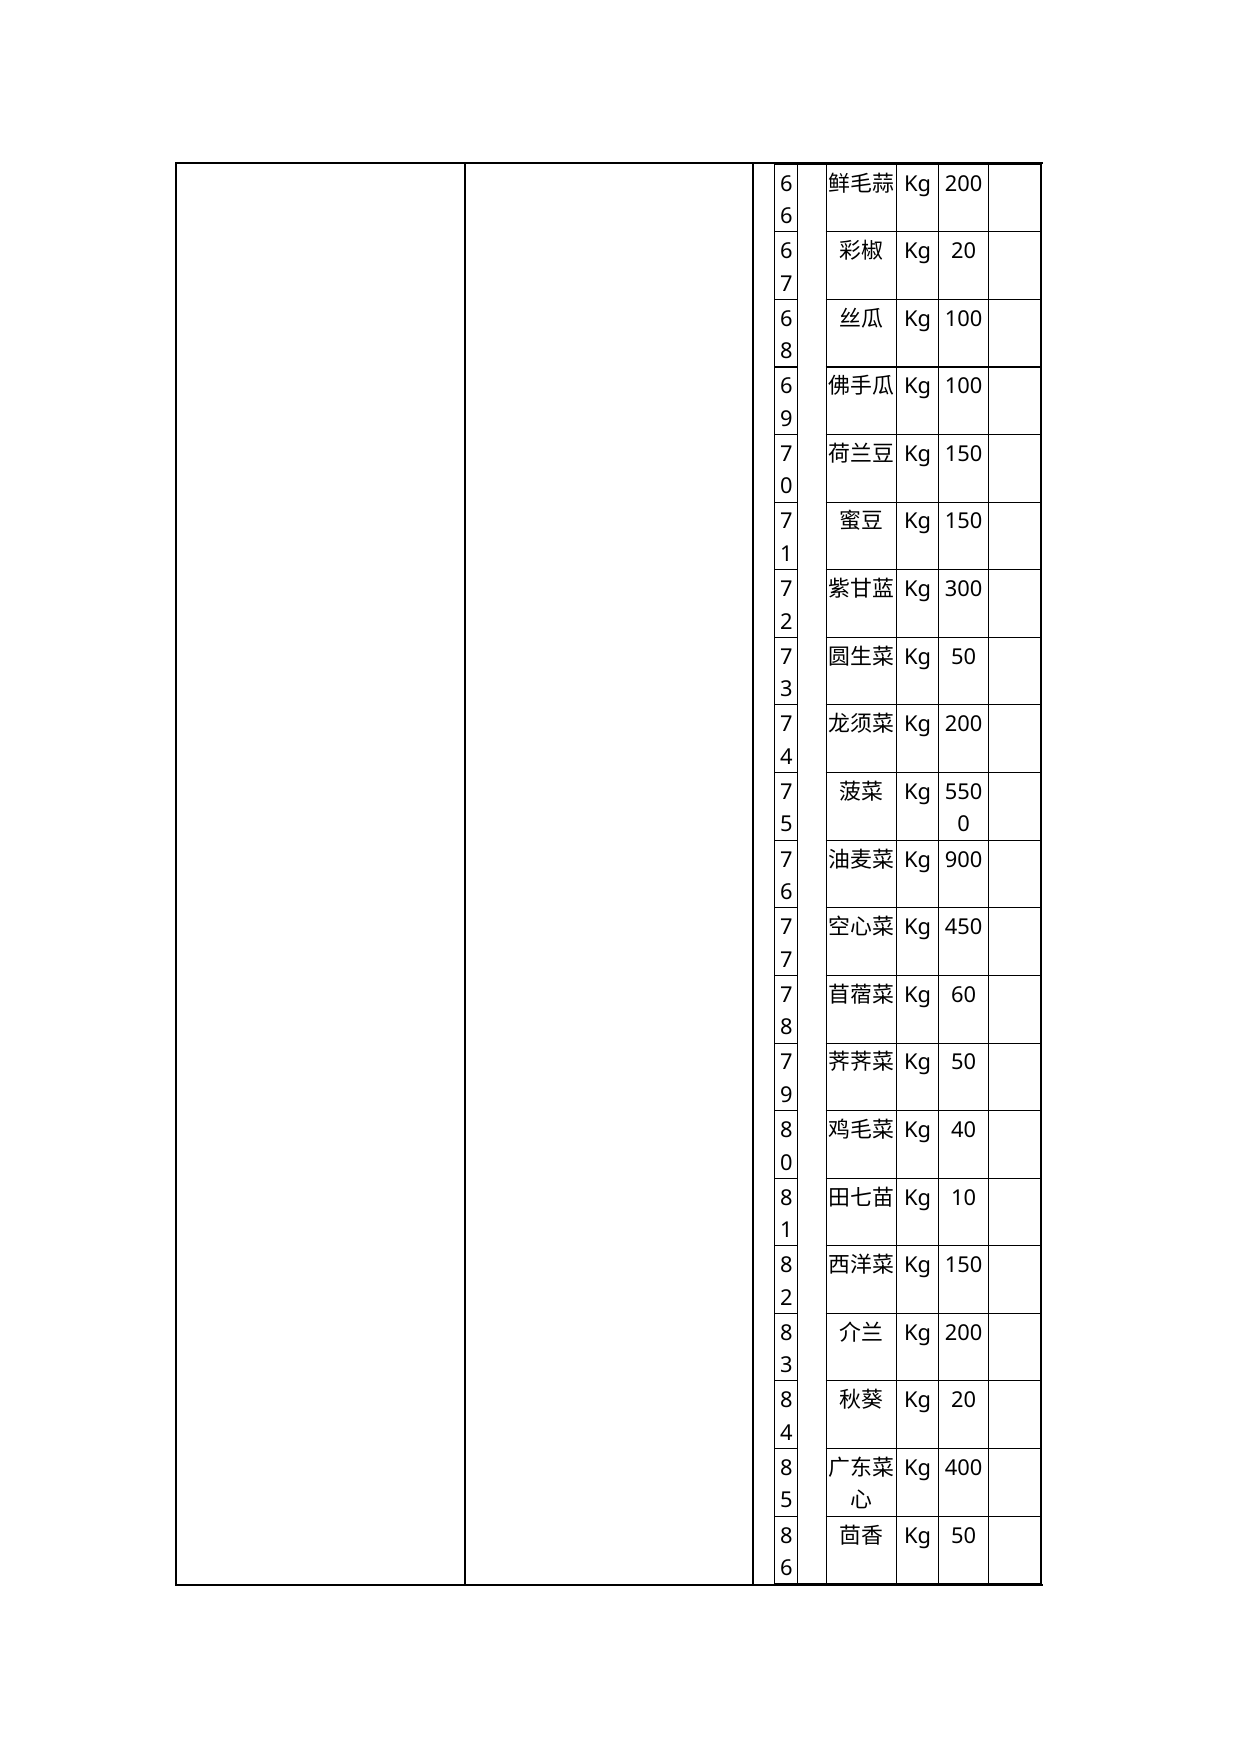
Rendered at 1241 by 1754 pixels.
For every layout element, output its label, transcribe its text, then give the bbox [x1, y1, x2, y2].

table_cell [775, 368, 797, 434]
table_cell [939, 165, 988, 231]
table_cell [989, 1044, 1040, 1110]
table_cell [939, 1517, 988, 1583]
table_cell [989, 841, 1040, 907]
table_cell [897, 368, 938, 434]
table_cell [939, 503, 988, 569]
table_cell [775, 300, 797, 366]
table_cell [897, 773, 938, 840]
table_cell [798, 165, 826, 1583]
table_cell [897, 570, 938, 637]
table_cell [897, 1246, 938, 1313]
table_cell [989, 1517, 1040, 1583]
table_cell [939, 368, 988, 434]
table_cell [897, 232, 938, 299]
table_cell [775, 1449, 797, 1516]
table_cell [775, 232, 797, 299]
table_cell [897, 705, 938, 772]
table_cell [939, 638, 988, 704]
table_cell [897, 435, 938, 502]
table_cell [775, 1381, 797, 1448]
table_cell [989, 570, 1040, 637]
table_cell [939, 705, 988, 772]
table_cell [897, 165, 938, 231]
table_cell [466, 164, 752, 1584]
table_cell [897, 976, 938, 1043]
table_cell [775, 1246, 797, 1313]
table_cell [827, 165, 896, 231]
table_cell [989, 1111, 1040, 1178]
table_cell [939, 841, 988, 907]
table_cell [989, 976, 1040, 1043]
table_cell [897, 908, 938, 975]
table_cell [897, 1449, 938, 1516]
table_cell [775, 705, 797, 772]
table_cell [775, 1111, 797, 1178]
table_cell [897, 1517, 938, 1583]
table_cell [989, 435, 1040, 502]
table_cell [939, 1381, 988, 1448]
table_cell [827, 1517, 896, 1583]
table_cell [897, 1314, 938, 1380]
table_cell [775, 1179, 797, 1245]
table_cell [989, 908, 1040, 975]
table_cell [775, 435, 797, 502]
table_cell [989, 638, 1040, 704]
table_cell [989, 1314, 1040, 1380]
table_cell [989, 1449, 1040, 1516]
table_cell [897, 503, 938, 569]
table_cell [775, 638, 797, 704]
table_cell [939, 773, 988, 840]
table_cell 1 [177, 164, 464, 1584]
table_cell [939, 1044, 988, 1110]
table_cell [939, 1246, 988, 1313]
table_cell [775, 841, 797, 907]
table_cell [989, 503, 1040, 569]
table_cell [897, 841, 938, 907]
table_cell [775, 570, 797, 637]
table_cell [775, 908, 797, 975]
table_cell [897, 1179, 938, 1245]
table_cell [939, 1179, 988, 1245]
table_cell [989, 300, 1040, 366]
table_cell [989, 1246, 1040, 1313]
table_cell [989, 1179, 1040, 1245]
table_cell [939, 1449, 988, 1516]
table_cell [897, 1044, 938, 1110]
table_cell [754, 164, 774, 1584]
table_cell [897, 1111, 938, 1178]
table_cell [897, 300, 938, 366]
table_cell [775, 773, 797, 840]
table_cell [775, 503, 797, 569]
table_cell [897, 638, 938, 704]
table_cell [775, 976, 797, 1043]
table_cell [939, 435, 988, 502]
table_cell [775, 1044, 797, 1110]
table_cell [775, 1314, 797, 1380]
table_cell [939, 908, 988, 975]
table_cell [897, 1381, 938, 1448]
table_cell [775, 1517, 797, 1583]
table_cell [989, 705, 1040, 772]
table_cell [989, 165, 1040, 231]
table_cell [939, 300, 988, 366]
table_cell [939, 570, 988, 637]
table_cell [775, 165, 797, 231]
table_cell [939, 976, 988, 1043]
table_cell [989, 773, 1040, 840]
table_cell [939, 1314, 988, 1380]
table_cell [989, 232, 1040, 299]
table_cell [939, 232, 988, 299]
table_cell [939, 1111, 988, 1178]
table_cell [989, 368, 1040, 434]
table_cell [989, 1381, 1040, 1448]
